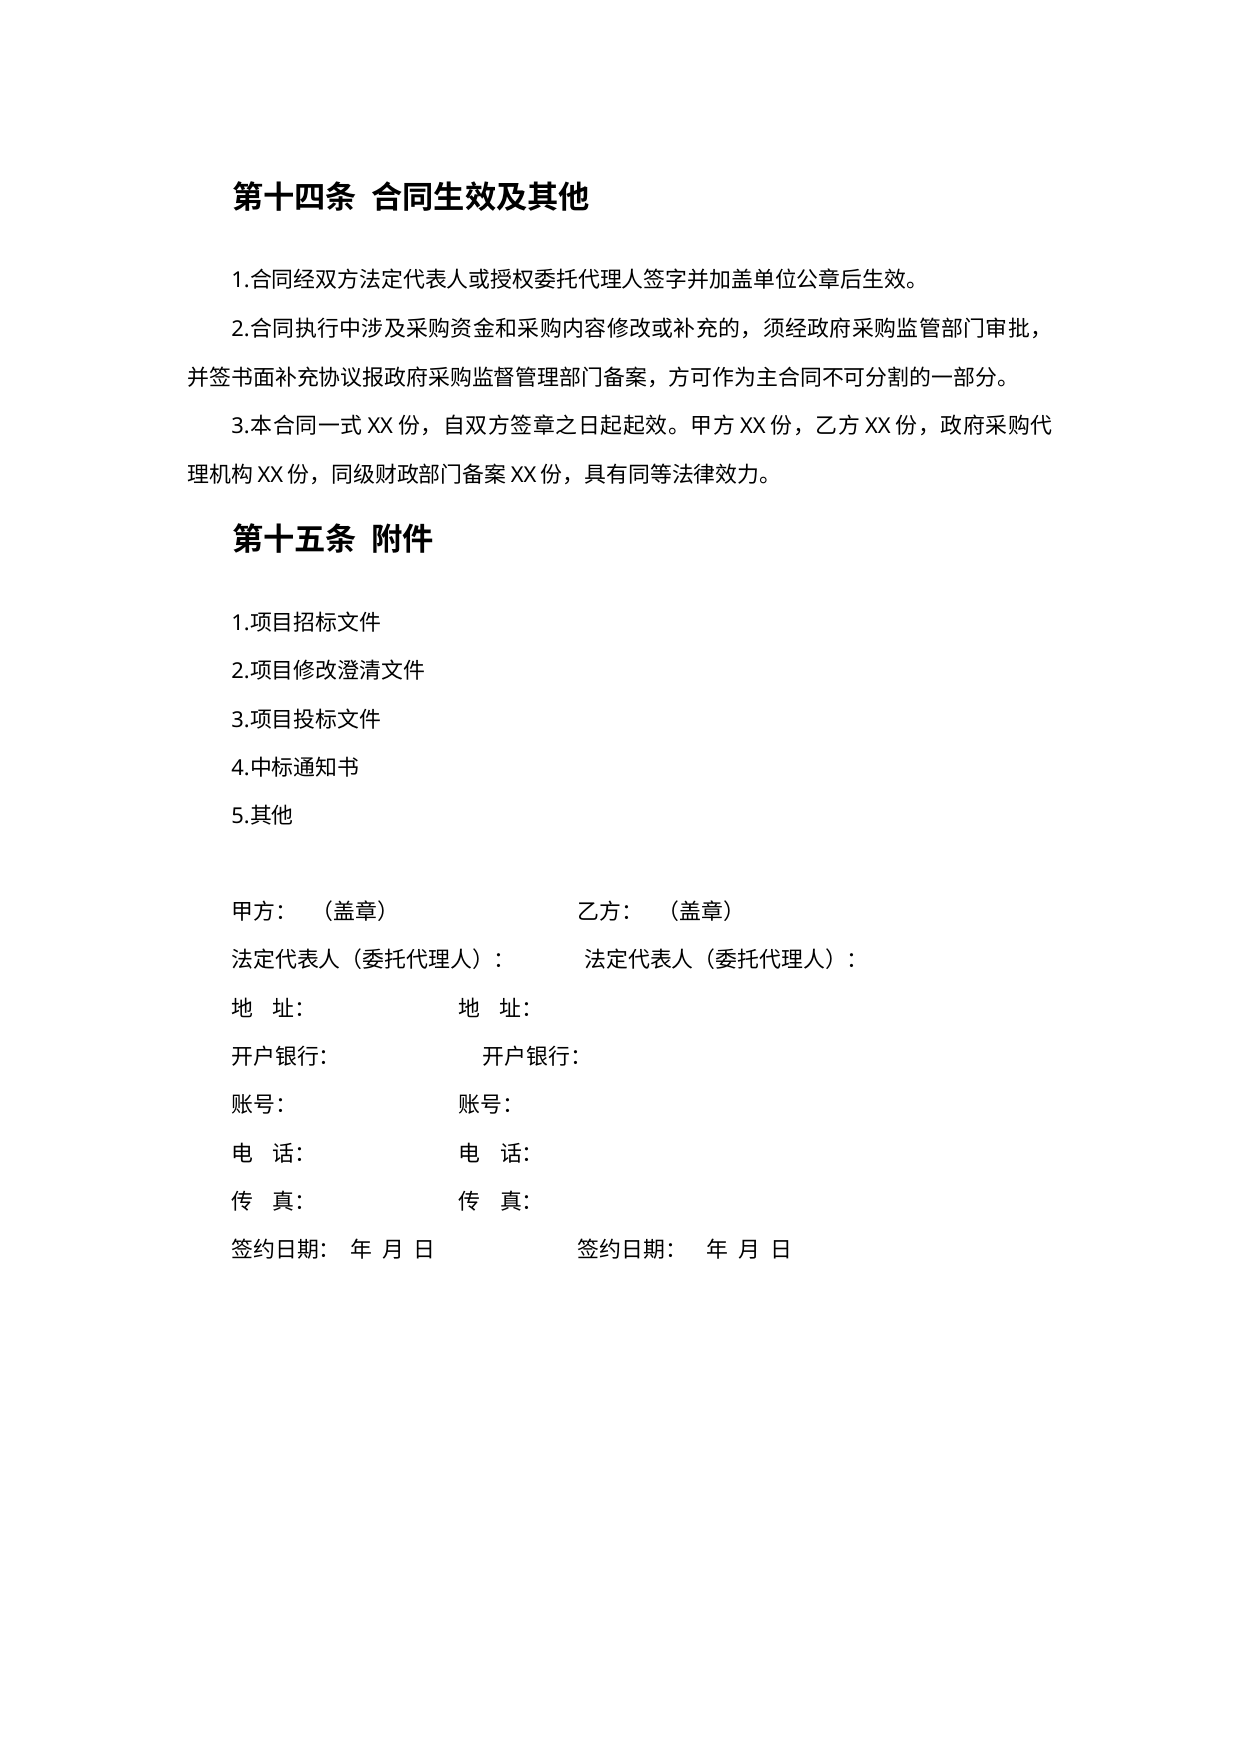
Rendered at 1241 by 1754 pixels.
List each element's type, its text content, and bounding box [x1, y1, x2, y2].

list 2.合同执行中涉及采购资金和采购内容修改或补充的，须经政府采购监管部门审批，并签书面补充协议报政府采购监督管理部门备案，方可作为主合同不可分割的一部分。 [187, 310, 1053, 392]
list 4.中标通知书 [187, 750, 1053, 782]
text 第十五条 附件 [232, 504, 1053, 569]
text 签约日期： 年 月 日 签约日期： 年 月 日 [187, 1232, 1053, 1264]
text 电 话： 电 话： [187, 1135, 1053, 1168]
text 第十四条 合同生效及其他 [232, 162, 1053, 227]
text 账号： 账号： [187, 1087, 1053, 1119]
text 法定代表人（委托代理人）： 法定代表人（委托代理人）： [187, 942, 1053, 974]
text 甲方： （盖章） 乙方： （盖章） [187, 894, 1053, 926]
list 1.合同经双方法定代表人或授权委托代理人签字并加盖单位公章后生效。 [187, 262, 1053, 294]
list 1.项目招标文件 [187, 605, 1053, 637]
list 5.其他 [187, 798, 1053, 831]
list 3.本合同一式XX份，自双方签章之日起起效。甲方XX份，乙方XX份，政府采购代理机构XX份，同级财政部门备案XX份，具有同等法律效力。 [187, 407, 1053, 489]
list 2.项目修改澄清文件 [187, 653, 1053, 686]
list 3.项目投标文件 [187, 701, 1053, 734]
text 传 真： 传 真： [187, 1184, 1053, 1216]
text 地 址： 地 址： [187, 990, 1053, 1023]
text 开户银行： 开户银行： [187, 1039, 1053, 1071]
